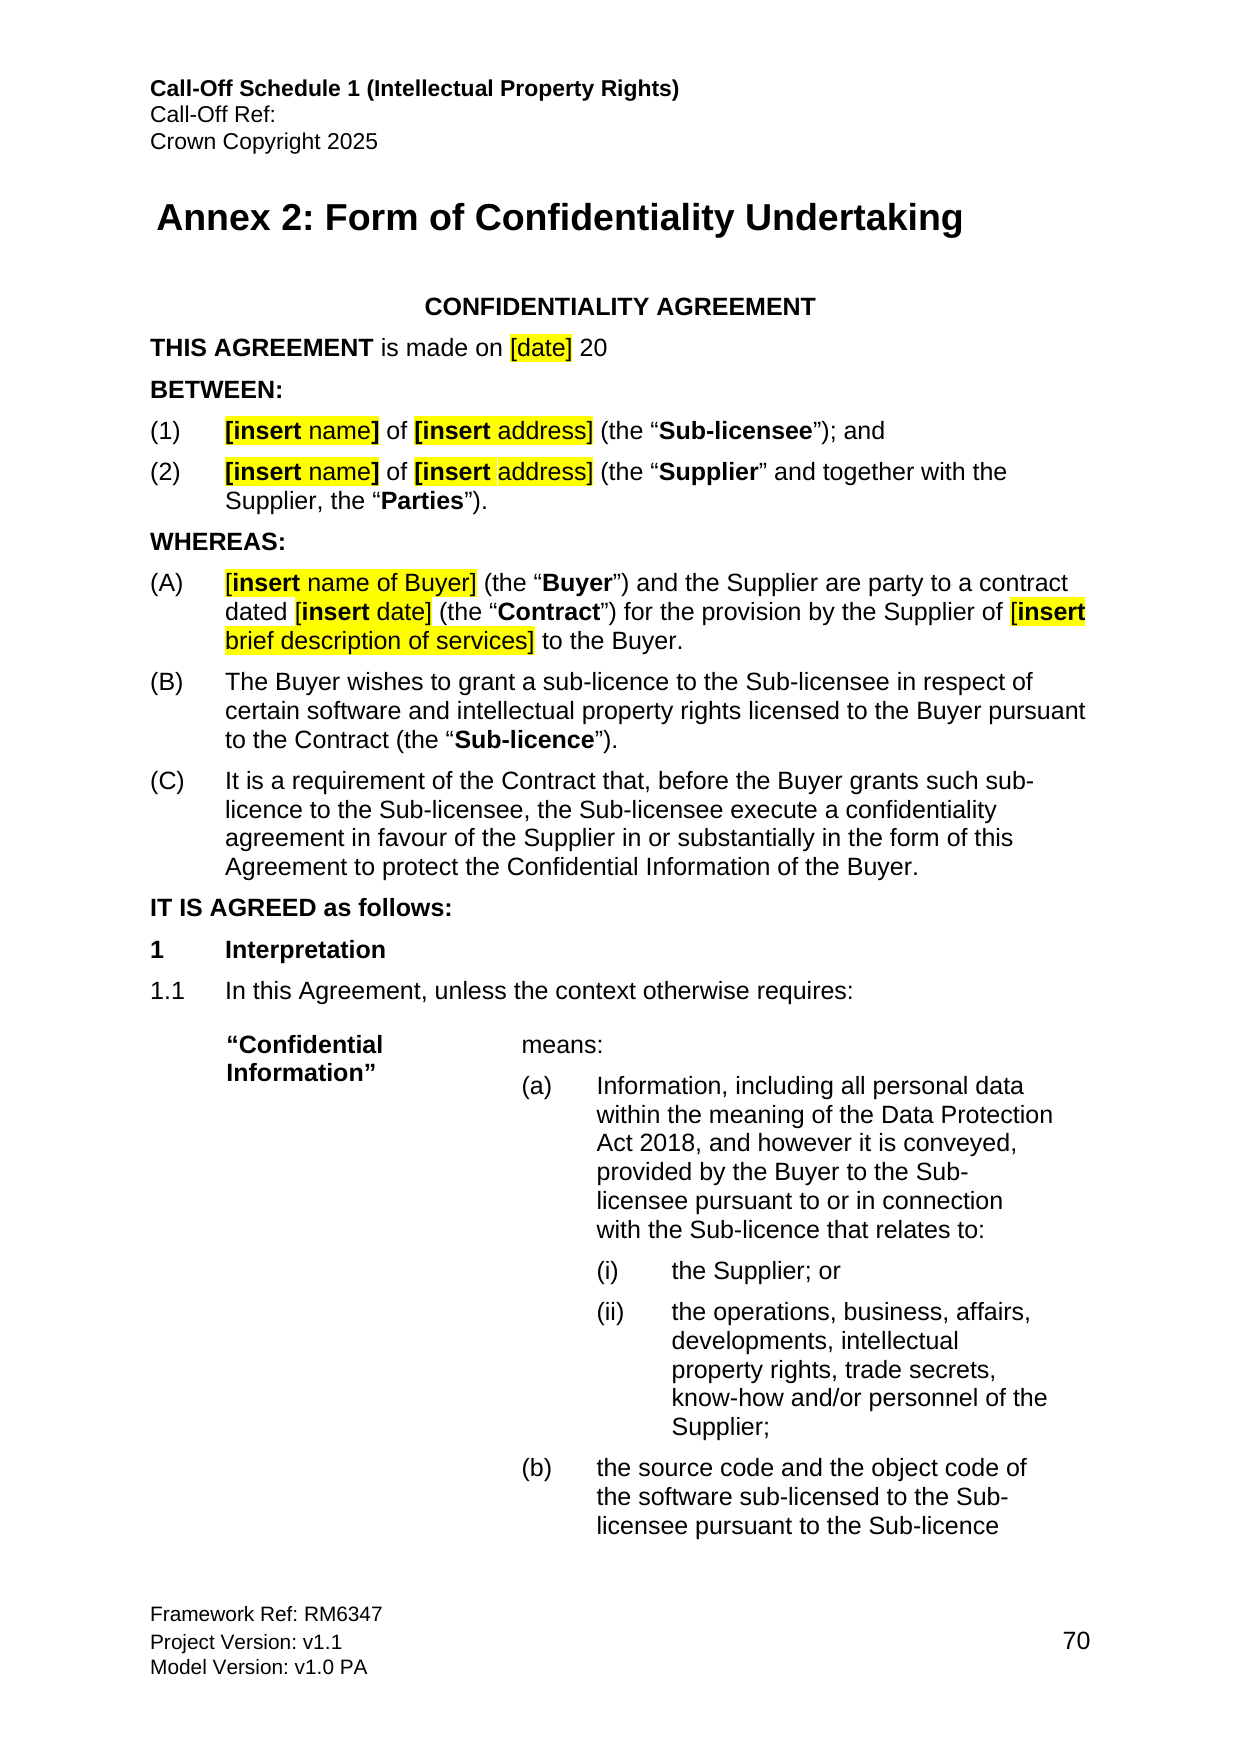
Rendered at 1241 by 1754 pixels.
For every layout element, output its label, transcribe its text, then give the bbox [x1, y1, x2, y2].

text (A) [insert name of Buyer] (the “Buyer”) and the Supplier are party to a contract dated [insert date] (the “Contract”) for the provision by the Supplier of [insert brief description of services] to the Buyer. [150, 568, 1090, 655]
text (C) It is a requirement of the Contract that, before the Buyer grants such sub-licence to the Sub-licensee, the Sub-licensee execute a confidentiality agreement in favour of the Supplier in or substantially in the form of this Agreement to protect the Confidential Information of the Buyer. [150, 766, 1090, 881]
text IT IS AGREED as follows: [150, 893, 1090, 922]
text THIS AGREEMENT is made on [date] 20 [150, 333, 1090, 362]
list Interpretation [150, 935, 1090, 963]
text BETWEEN: [150, 375, 1090, 403]
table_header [510, 1017, 1066, 1540]
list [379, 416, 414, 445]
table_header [215, 1017, 510, 1540]
text CONFIDENTIALITY AGREEMENT [150, 292, 1090, 321]
text WHEREAS: [150, 527, 1090, 556]
list In this Agreement, unless the context otherwise requires: [150, 976, 1090, 1005]
text Annex 2: Form of Confidentiality Undertaking [150, 195, 1090, 238]
text (B) The Buyer wishes to grant a sub-licence to the Sub-licensee in respect of certain software and intellectual property rights licensed to the Buyer pursuant to the Contract (the “Sub-licence”). [150, 667, 1090, 753]
list [insert name] of [insert address] (the “Supplier” and together with the Supplier, the “Parties”). [150, 457, 1090, 515]
list [insert name] of [insert address] (the “Sub-licensee”); and [593, 416, 1090, 445]
